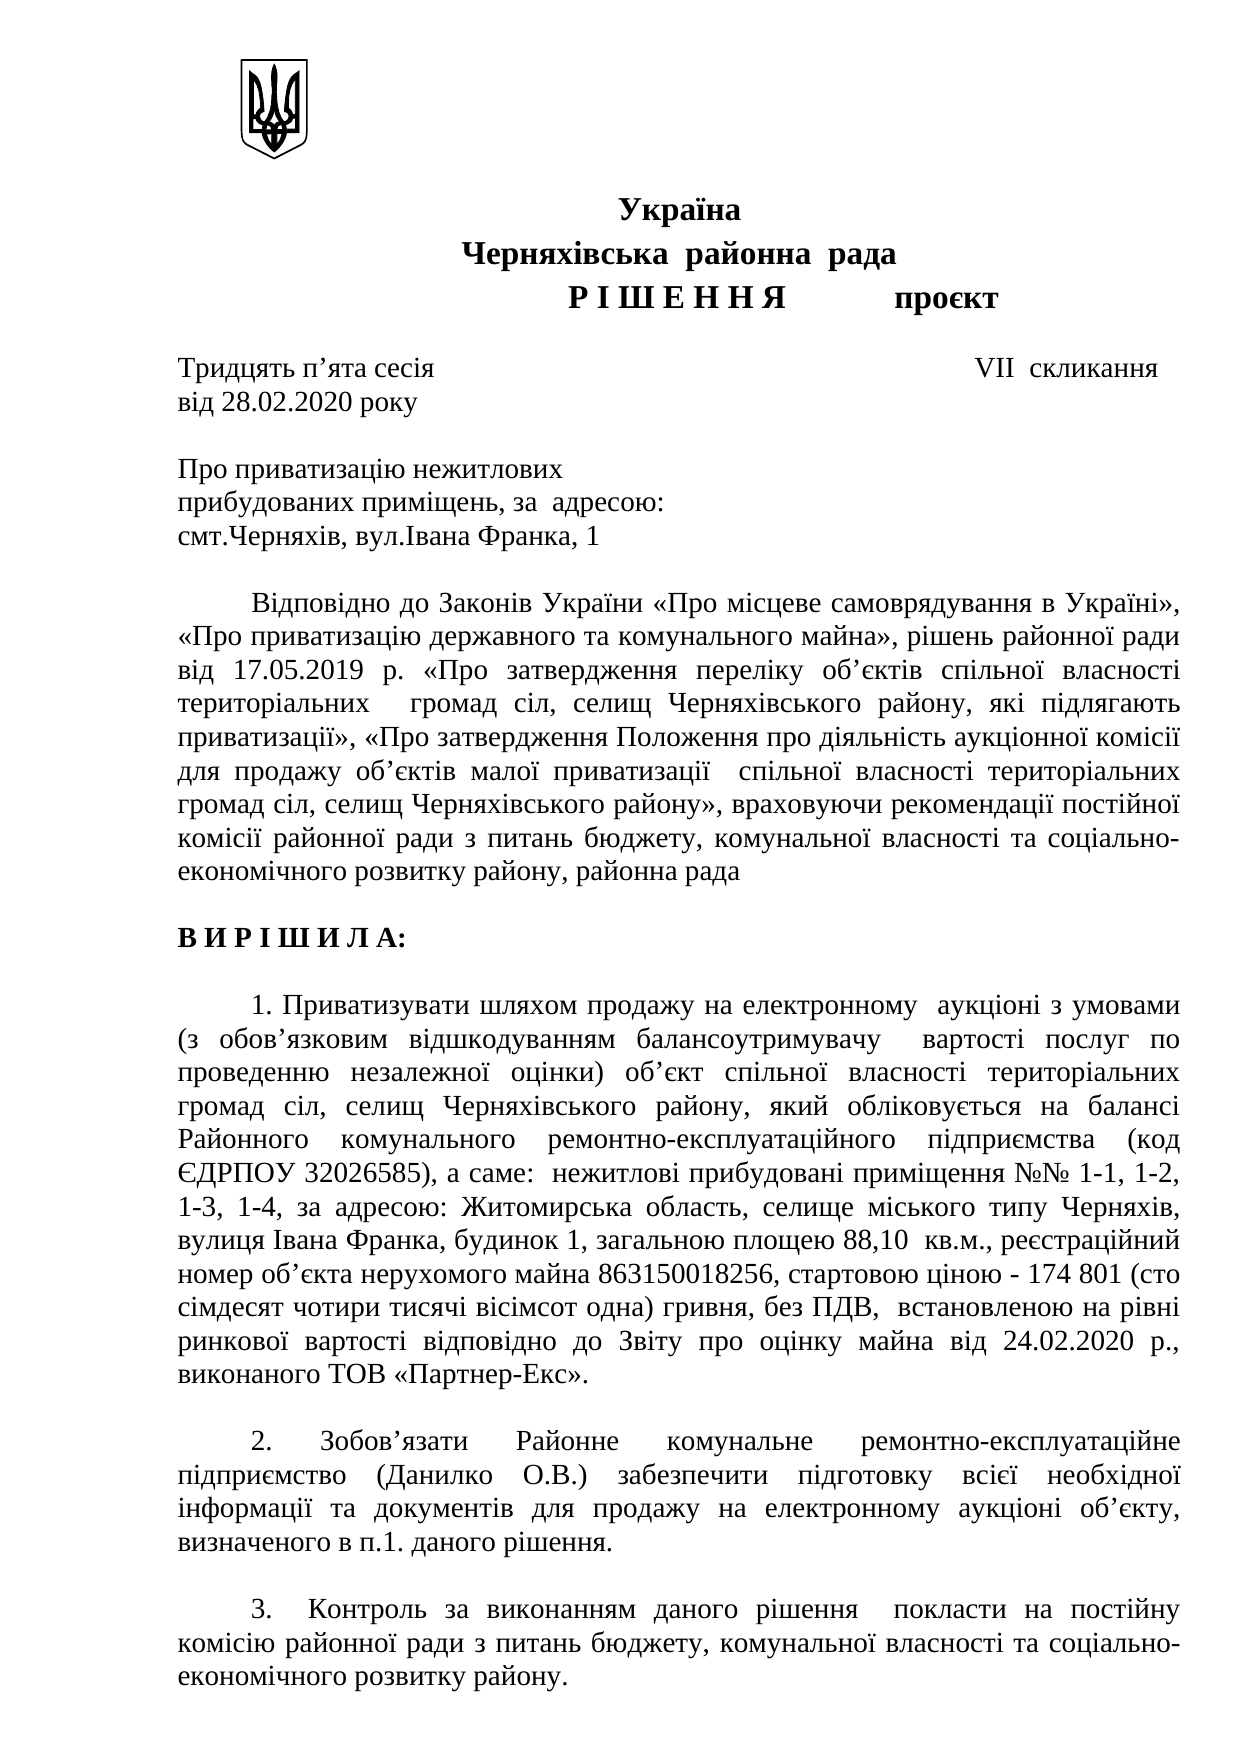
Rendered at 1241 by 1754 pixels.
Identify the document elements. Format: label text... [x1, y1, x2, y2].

text Про приватизацію нежитлових [177, 451, 1181, 484]
text 1. Приватизувати шляхом продажу на електронному аукціоні з умовами (з обов’язковим відшкодуванням балансоутримувачу вартості послуг по проведенню незалежної оцінки) об’єкт спільної власності територіальних громад сіл, селищ Черняхівського району, який обліковується на балансі Районного комунального ремонтно-експлуатаційного підприємства (код ЄДРПОУ 32026585), а саме: нежитлові прибудовані приміщення №№ 1-1, 1-2, 1-3, 1-4, за адресою: Житомирська область, селище міського типу Черняхів, вулиця Івана Франка, будинок 1, загальною площею 88,10 кв.м., реєстраційний номер об’єкта нерухомого майна 863150018256, стартовою ціною - 174 801 (сто сімдесят чотири тисячі вісімсот одна) гривня, без ПДВ, встановленою на рівні ринкової вартості відповідно до Звіту про оцінку майна від 24.02.2020 р., виконаного ТОВ «Партнер-Екс». [177, 987, 1181, 1390]
text смт.Черняхів, вул.Івана Франка, 1 [177, 518, 1181, 551]
subtitle Р І Ш Е Н Н Я проєкт [177, 277, 1181, 316]
text від 28.02.2020 року [177, 384, 1181, 417]
text Відповідно до Законів України «Про місцеве самоврядування в Україні», «Про приватизацію державного та комунального майна», рішень районної ради від 17.05.2019 р. «Про затвердження переліку об’єктів спільної власності територіальних громад сіл, селищ Черняхівського району, які підлягають приватизації», «Про затвердження Положення про діяльність аукціонної комісії для продажу об’єктів малої приватизації спільної власності територіальних громад сіл, селищ Черняхівського району», враховуючи рекомендації постійної комісії районної ради з питань бюджету, комунальної власності та соціально-економічного розвитку району, районна рада [177, 585, 1181, 887]
text прибудованих приміщень, за адресою: [177, 484, 1181, 518]
text 2. Зобов’язати Районне комунальне ремонтно-експлуатаційне підприємство (Данилко О.В.) забезпечити підготовку всієї необхідної інформації та документів для продажу на електронному аукціоні об’єкту, визначеного в п.1. даного рішення. [177, 1423, 1181, 1558]
text Тридцять п’ята сесія VІІ скликання [177, 350, 1181, 384]
text 3. Контроль за виконанням даного рішення покласти на постійну комісію районної ради з питань бюджету, комунальної власності та соціально-економічного розвитку району. [177, 1591, 1181, 1692]
text В И Р І Ш И Л А: [177, 920, 1181, 954]
subtitle Україна [177, 189, 1181, 228]
subtitle Черняхівська районна рада [177, 233, 1181, 272]
